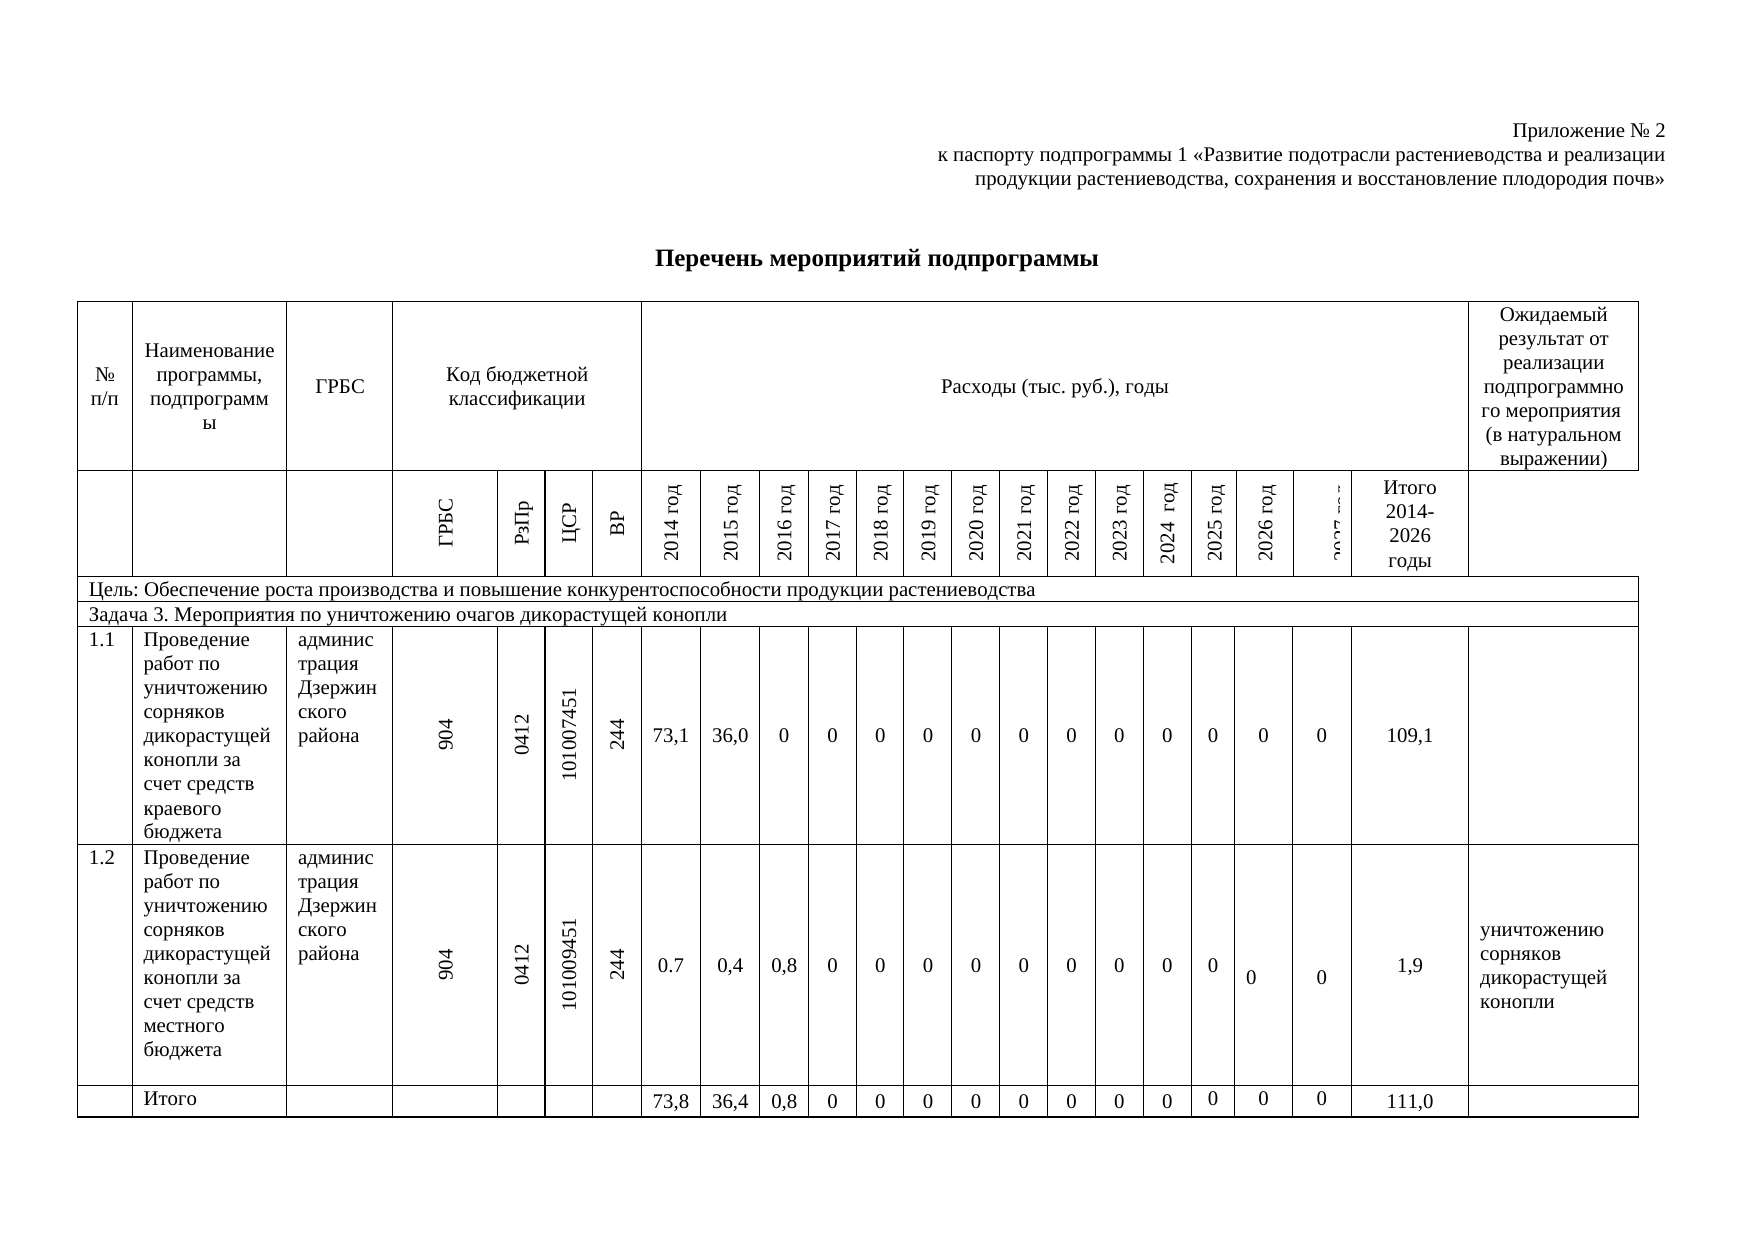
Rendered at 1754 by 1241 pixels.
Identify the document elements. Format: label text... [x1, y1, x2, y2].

table_cell Задача 3. Мероприятия по уничтожению очагов дикорастущей конопли [78, 602, 1638, 626]
table_cell 0 [1235, 627, 1292, 843]
table_cell 0 [1096, 627, 1143, 843]
table_cell 0 [809, 845, 856, 1085]
table_cell 101007451 [546, 627, 592, 843]
table_cell 0.7 [642, 845, 700, 1085]
table_cell 0 [760, 627, 808, 843]
table_cell 0 [1192, 627, 1234, 843]
table_cell администрация Дзержинского района [287, 845, 392, 1085]
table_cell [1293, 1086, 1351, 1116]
table_cell 904 [393, 845, 497, 1085]
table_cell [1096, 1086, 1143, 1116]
table_header Ожидаемый результат от реализации подпрограммного мероприятия (в натуральном выражении) [1469, 302, 1638, 470]
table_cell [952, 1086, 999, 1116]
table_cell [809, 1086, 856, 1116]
table_cell 2021 год [1000, 471, 1047, 576]
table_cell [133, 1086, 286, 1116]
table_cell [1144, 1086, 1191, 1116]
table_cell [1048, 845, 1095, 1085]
table_cell 2014 год [642, 471, 700, 576]
table_cell 0 [904, 845, 951, 1085]
table_cell ВР [593, 471, 641, 576]
table_cell 244 [593, 845, 641, 1085]
table_cell 2019 год [904, 471, 951, 576]
table_cell 0 [857, 627, 903, 843]
table_cell 2015 год [701, 471, 759, 576]
table_cell 2022 год [1048, 471, 1095, 576]
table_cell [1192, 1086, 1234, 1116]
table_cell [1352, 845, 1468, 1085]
table_cell Итого 2014- 2026 годы [1352, 471, 1468, 576]
table_cell ГРБС [393, 471, 497, 576]
table_cell 0412 [498, 845, 544, 1085]
table_cell 2020 год [952, 471, 999, 576]
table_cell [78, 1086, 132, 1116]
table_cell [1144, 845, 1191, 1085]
table_cell 904 [393, 627, 497, 843]
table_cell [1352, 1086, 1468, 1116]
table_cell Цель: Обеспечение роста производства и повышение конкурентоспособности продукции растениеводства [78, 577, 1638, 601]
table_cell 0,8 [760, 845, 808, 1085]
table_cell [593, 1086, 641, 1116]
table_header Расходы (тыс. руб.), годы [642, 302, 1468, 470]
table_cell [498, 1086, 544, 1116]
table_cell 0,4 [701, 845, 759, 1085]
table_cell 109,1 [1352, 627, 1468, 843]
table_cell 0 [952, 627, 999, 843]
table_cell ЦСР [546, 471, 592, 576]
table_cell 1.2 [78, 845, 132, 1085]
table_cell администрация Дзержинского района [287, 627, 392, 843]
table_cell 73,1 [642, 627, 700, 843]
table_header Код бюджетной классификации [393, 302, 641, 470]
table_cell 0 [857, 845, 903, 1085]
table_cell 101009451 [546, 845, 592, 1085]
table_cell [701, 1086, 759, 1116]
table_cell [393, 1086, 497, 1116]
table_cell [78, 471, 132, 576]
text Перечень мероприятий подпрограммы [89, 243, 1665, 272]
table_cell 0 [904, 627, 951, 843]
table_cell 2017 год [809, 471, 856, 576]
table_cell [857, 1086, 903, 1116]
table_cell 0 [1293, 627, 1351, 843]
table_cell 0 [1144, 627, 1191, 843]
table_header № п/п [78, 302, 132, 470]
table_cell [287, 471, 392, 576]
table_cell 244 [593, 627, 641, 843]
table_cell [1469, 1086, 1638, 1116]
table_cell 1.1 [78, 627, 132, 843]
table_cell Проведение работ по уничтожению сорняков дикорастущей конопли за счет средств местного бюджета [133, 845, 286, 1085]
table_cell РзПр [498, 471, 544, 576]
table_cell 0 [1000, 627, 1047, 843]
table_cell 0 [952, 845, 999, 1085]
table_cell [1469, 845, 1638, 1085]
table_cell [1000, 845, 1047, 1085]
text продукции растениеводства, сохранения и восстановление плодородия почв» [89, 166, 1665, 190]
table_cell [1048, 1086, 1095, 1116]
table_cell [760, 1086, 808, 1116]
table_header ГРБС [287, 302, 392, 470]
table_cell 2023 год [1096, 471, 1143, 576]
table_cell 36,0 [701, 627, 759, 843]
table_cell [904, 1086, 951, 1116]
table_cell 0412 [498, 627, 544, 843]
table_cell 2016 год [760, 471, 808, 576]
table_cell 2026 год [1237, 471, 1293, 576]
table_cell 0 [1048, 627, 1095, 843]
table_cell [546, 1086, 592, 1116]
table_cell Проведение работ по уничтожению сорняков дикорастущей конопли за счет средств краевого бюджета [133, 627, 286, 843]
text к паспорту подпрограммы 1 «Развитие подотрасли растениеводства и реализации [89, 142, 1665, 166]
table_cell 2025 год [1192, 471, 1236, 576]
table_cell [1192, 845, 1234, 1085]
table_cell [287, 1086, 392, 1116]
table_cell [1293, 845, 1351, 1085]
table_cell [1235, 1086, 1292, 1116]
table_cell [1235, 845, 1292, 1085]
table_cell 2027 год [1294, 471, 1351, 576]
table_cell [133, 471, 286, 576]
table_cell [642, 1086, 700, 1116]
table_header Наименование программы, подпрограммы [133, 302, 286, 470]
table_cell 2018 год [857, 471, 903, 576]
table_cell 0 [809, 627, 856, 843]
table_cell 2024 год [1144, 471, 1191, 576]
text Приложение № 2 [900, 118, 1665, 142]
table_cell [1469, 627, 1638, 843]
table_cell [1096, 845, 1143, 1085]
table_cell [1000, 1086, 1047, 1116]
